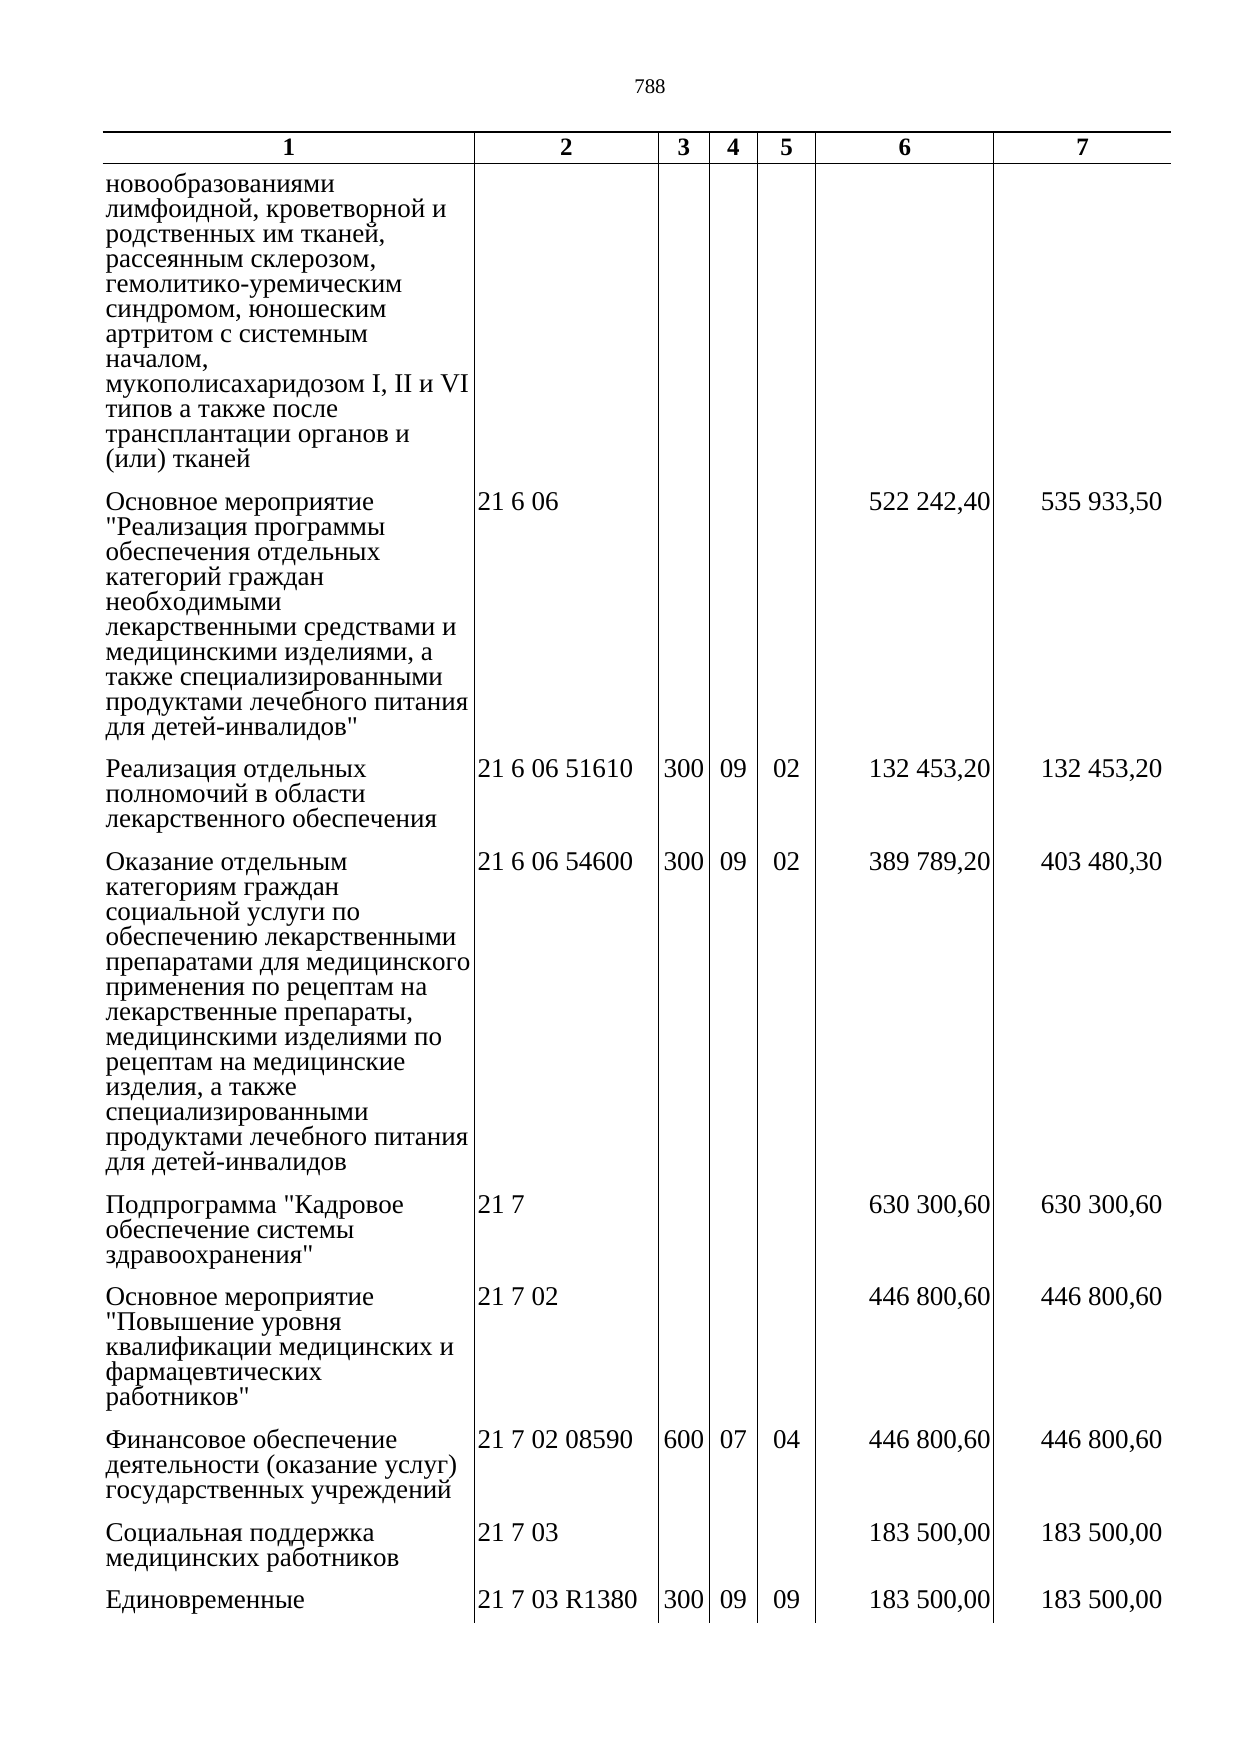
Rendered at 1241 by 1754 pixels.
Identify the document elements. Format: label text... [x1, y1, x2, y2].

table_header 7 [994, 133, 1171, 163]
table_header 3 [659, 133, 709, 163]
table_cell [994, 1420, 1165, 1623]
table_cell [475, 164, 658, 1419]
table_header 5 [758, 133, 815, 163]
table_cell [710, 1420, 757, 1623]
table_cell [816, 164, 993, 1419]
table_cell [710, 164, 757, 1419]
table_header 1 [103, 133, 474, 163]
table_header 6 [816, 133, 993, 163]
table_header 4 [710, 133, 757, 163]
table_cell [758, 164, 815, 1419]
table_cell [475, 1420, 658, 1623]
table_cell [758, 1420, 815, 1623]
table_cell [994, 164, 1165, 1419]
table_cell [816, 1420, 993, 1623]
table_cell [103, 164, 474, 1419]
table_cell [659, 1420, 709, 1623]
table_header 2 [475, 133, 658, 163]
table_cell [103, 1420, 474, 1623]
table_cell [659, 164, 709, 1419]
